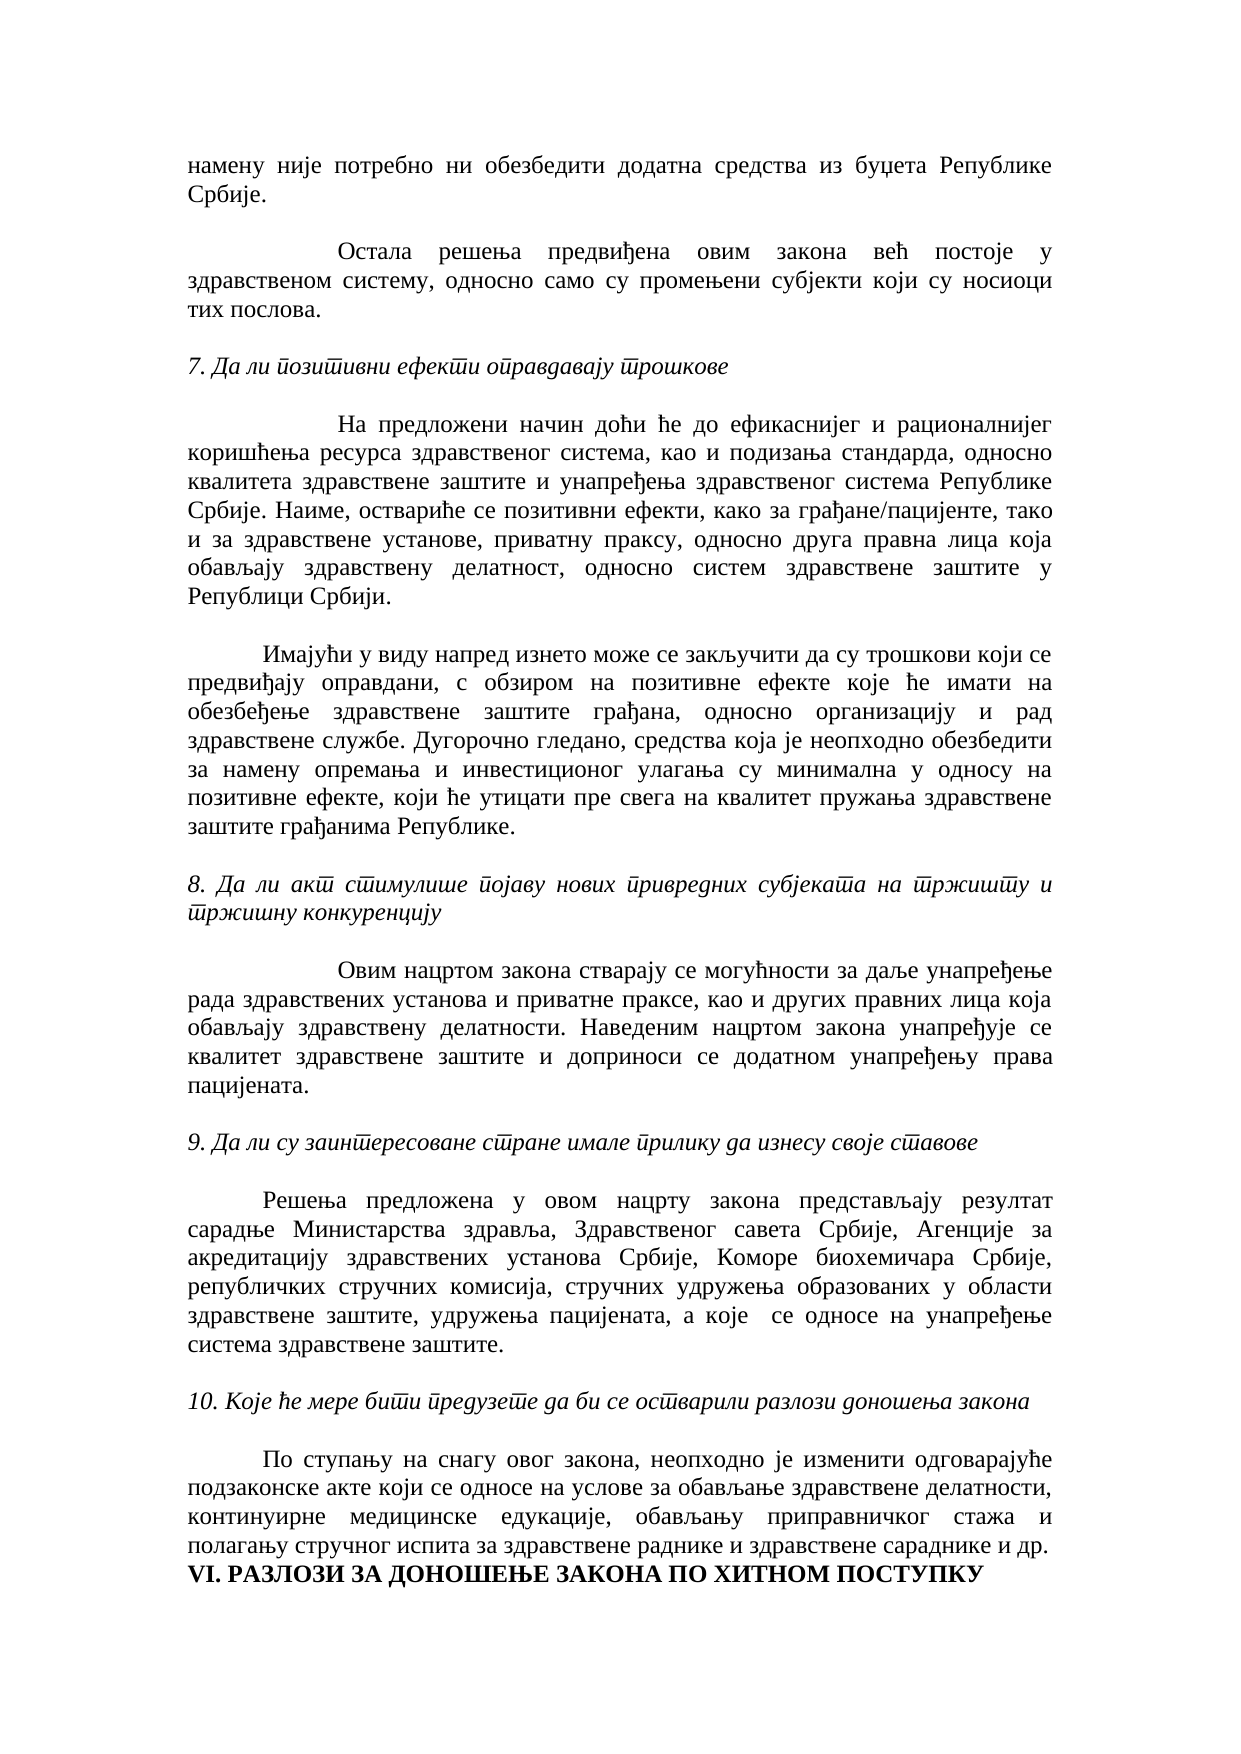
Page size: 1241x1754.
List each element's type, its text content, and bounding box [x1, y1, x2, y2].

text VI. РАЗЛОЗИ ЗА ДОНОШЕЊЕ ЗАКОНА ПО ХИТНОМ ПОСТУПКУ [187, 1559, 1053, 1587]
text 8. Да ли акт стимулише појаву нових привредних субјеката на тржишту и тржишну конкуренцију [187, 869, 1053, 926]
text Овим нацртом закона стварају се могућности за даље унапређење рада здравствених установа и приватне праксе, као и других правних лица која обављају здравствену делатности. Наведеним нацртом закона унапређује се квалитет здравствене заштите и доприноси се додатном унапређењу права пацијената. [187, 955, 1053, 1099]
text Решења предложена у овом нацрту закона представљају резултат сарадње Министарства здравља, Здравственог савета Србије, Агенције за акредитацију здравствених установа Србије, Коморе биохемичара Србије, републичких стручних комисија, стручних удружења образованих у области здравствене заштите, удружења пацијената, а које се односе на унапређење система здравствене заштите. [187, 1185, 1053, 1357]
text Остала решења предвиђена овим закона већ постоје у здравственом систему, односно само су промењени субјекти који су носиоци тих послова. [187, 236, 1053, 322]
text 10. Које ће мере бити предузете да би се остварили разлози доношења закона [187, 1386, 1053, 1415]
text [187, 150, 1053, 207]
text 9. Да ли су заинтересоване стране имале прилику да изнесу своје ставове [187, 1127, 1053, 1156]
text По ступању на снагу овог закона, неопходно је изменити одговарајуће подзаконске акте који се односе на услове за обављање здравствене делатности, континуирне медицинске едукације, обављању приправничког стажа и полагању стручног испита за здравствене раднике и здравствене сараднике и др. [187, 1444, 1053, 1559]
text На предложени начин доћи ће до ефикаснијег и рационалнијег коришћења ресурса здравственог система, као и подизања стандарда, односно квалитета здравствене заштите и унапређења здравственог система Републике Србије. Наиме, оствариће се позитивни ефекти, како за грађане/пацијенте, тако и за здравствене установе, приватну праксу, односно друга правна лица која обављају здравствену делатност, односно систем здравствене заштите у Републици Србији. [187, 409, 1053, 610]
text Имајући у виду напред изнето може се закључити да су трошкови који се предвиђају оправдани, с обзиром на позитивне ефекте које ће имати на обезбеђење здравствене заштите грађана, односно организацију и рад здравствене службе. Дугорочно гледано, средства која је неопходно обезбедити за намену опремања и инвестиционог улагања су минимална у односу на позитивне ефекте, који ће утицати пре свега на квалитет пружања здравствене заштите грађанима Републике. [187, 639, 1053, 840]
text 7. Да ли позитивни ефекти оправдавају трошкове [187, 351, 1053, 380]
